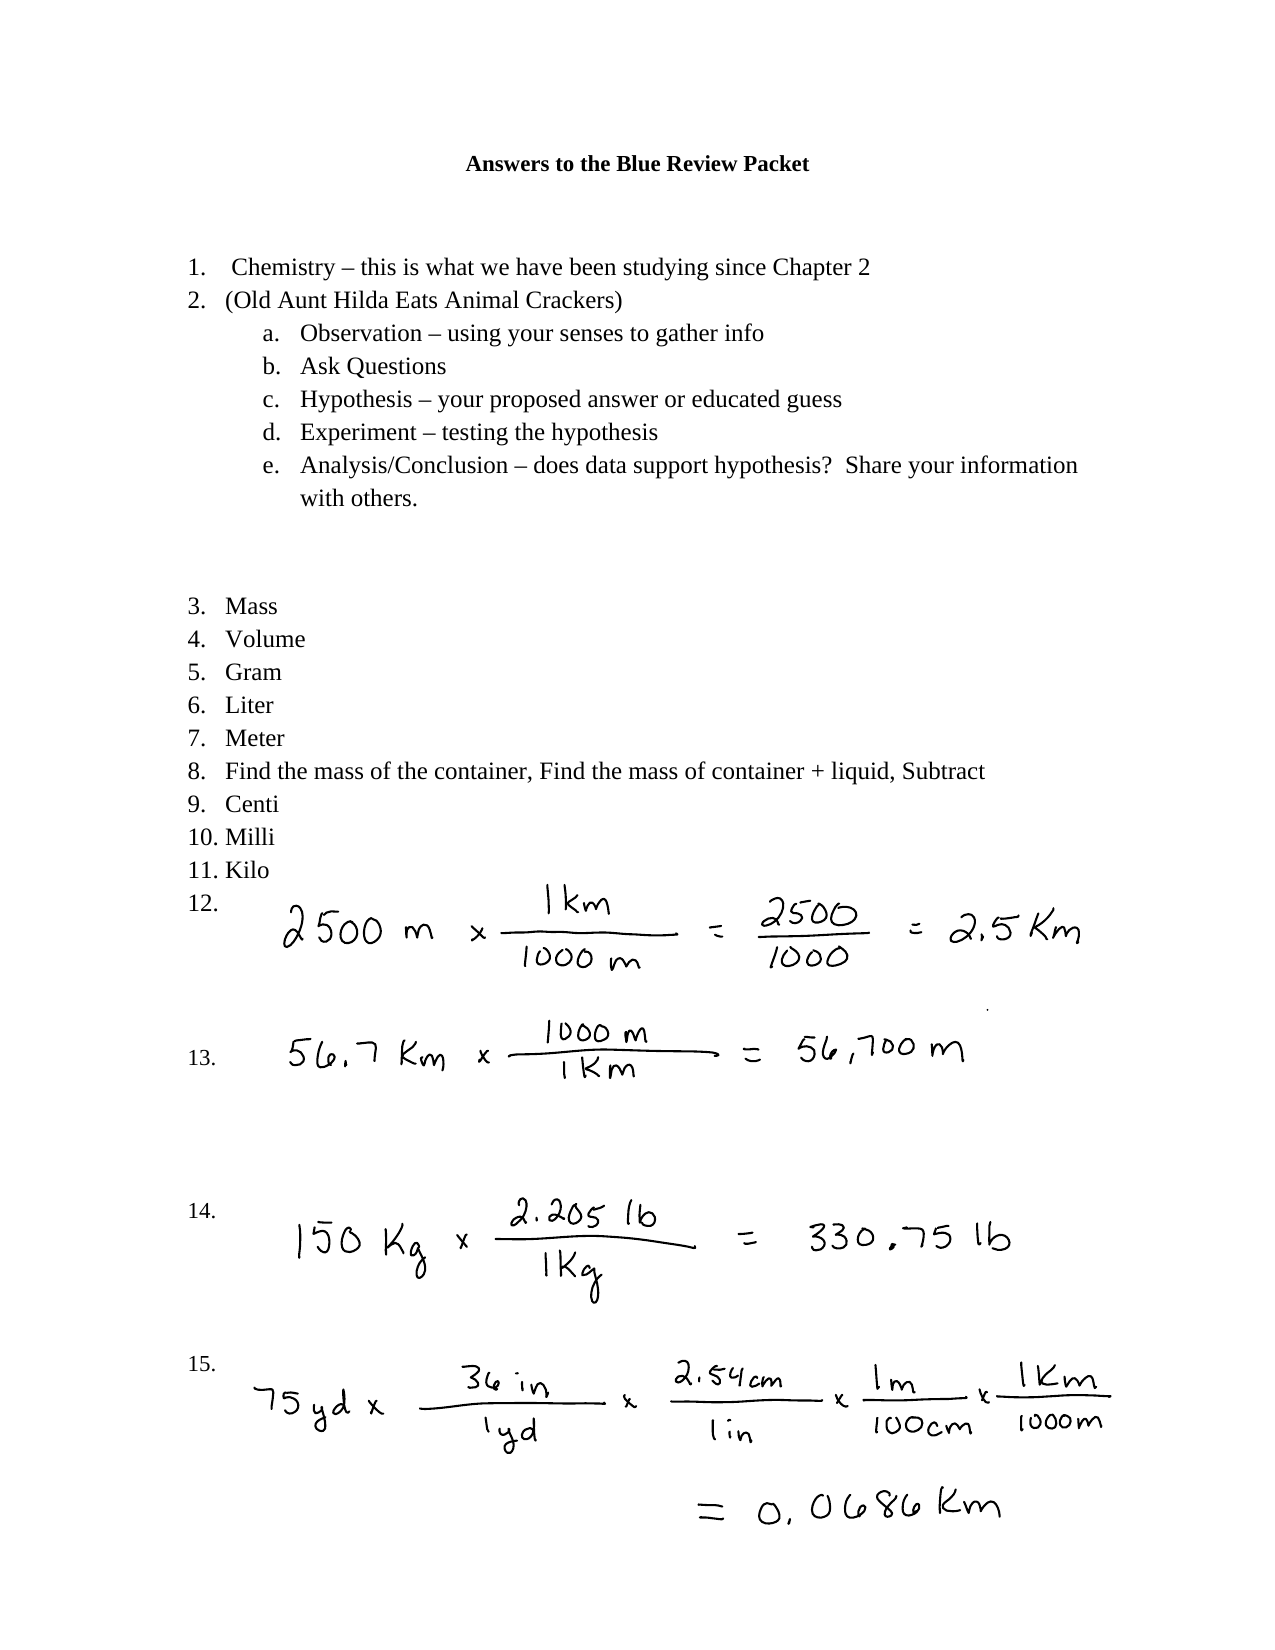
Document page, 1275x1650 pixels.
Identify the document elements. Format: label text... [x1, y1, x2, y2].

list Volume [187, 624, 1125, 653]
text Answers to the Blue Review Packet [150, 150, 1125, 176]
list Mass [187, 591, 1125, 620]
list Ask Questions [262, 351, 1125, 380]
list Centi [187, 789, 1125, 818]
list Kilo [187, 855, 1125, 884]
list Meter [187, 723, 1125, 752]
list Chemistry – this is what we have been studying since Chapter 2 [187, 252, 1125, 281]
list Analysis/Conclusion – does data support hypothesis? Share your information with others. [262, 450, 1125, 512]
list Liter [187, 690, 1125, 719]
list Gram [187, 657, 1125, 686]
list Experiment – testing the hypothesis [262, 417, 1125, 446]
list (Old Aunt Hilda Eats Animal Crackers) [187, 285, 1125, 314]
list Find the mass of the container, Find the mass of container + liquid, Subtract [187, 756, 1125, 785]
list Hypothesis – your proposed answer or educated guess [262, 384, 1125, 413]
list Observation – using your senses to gather info [262, 318, 1125, 347]
list Milli [187, 822, 1125, 851]
